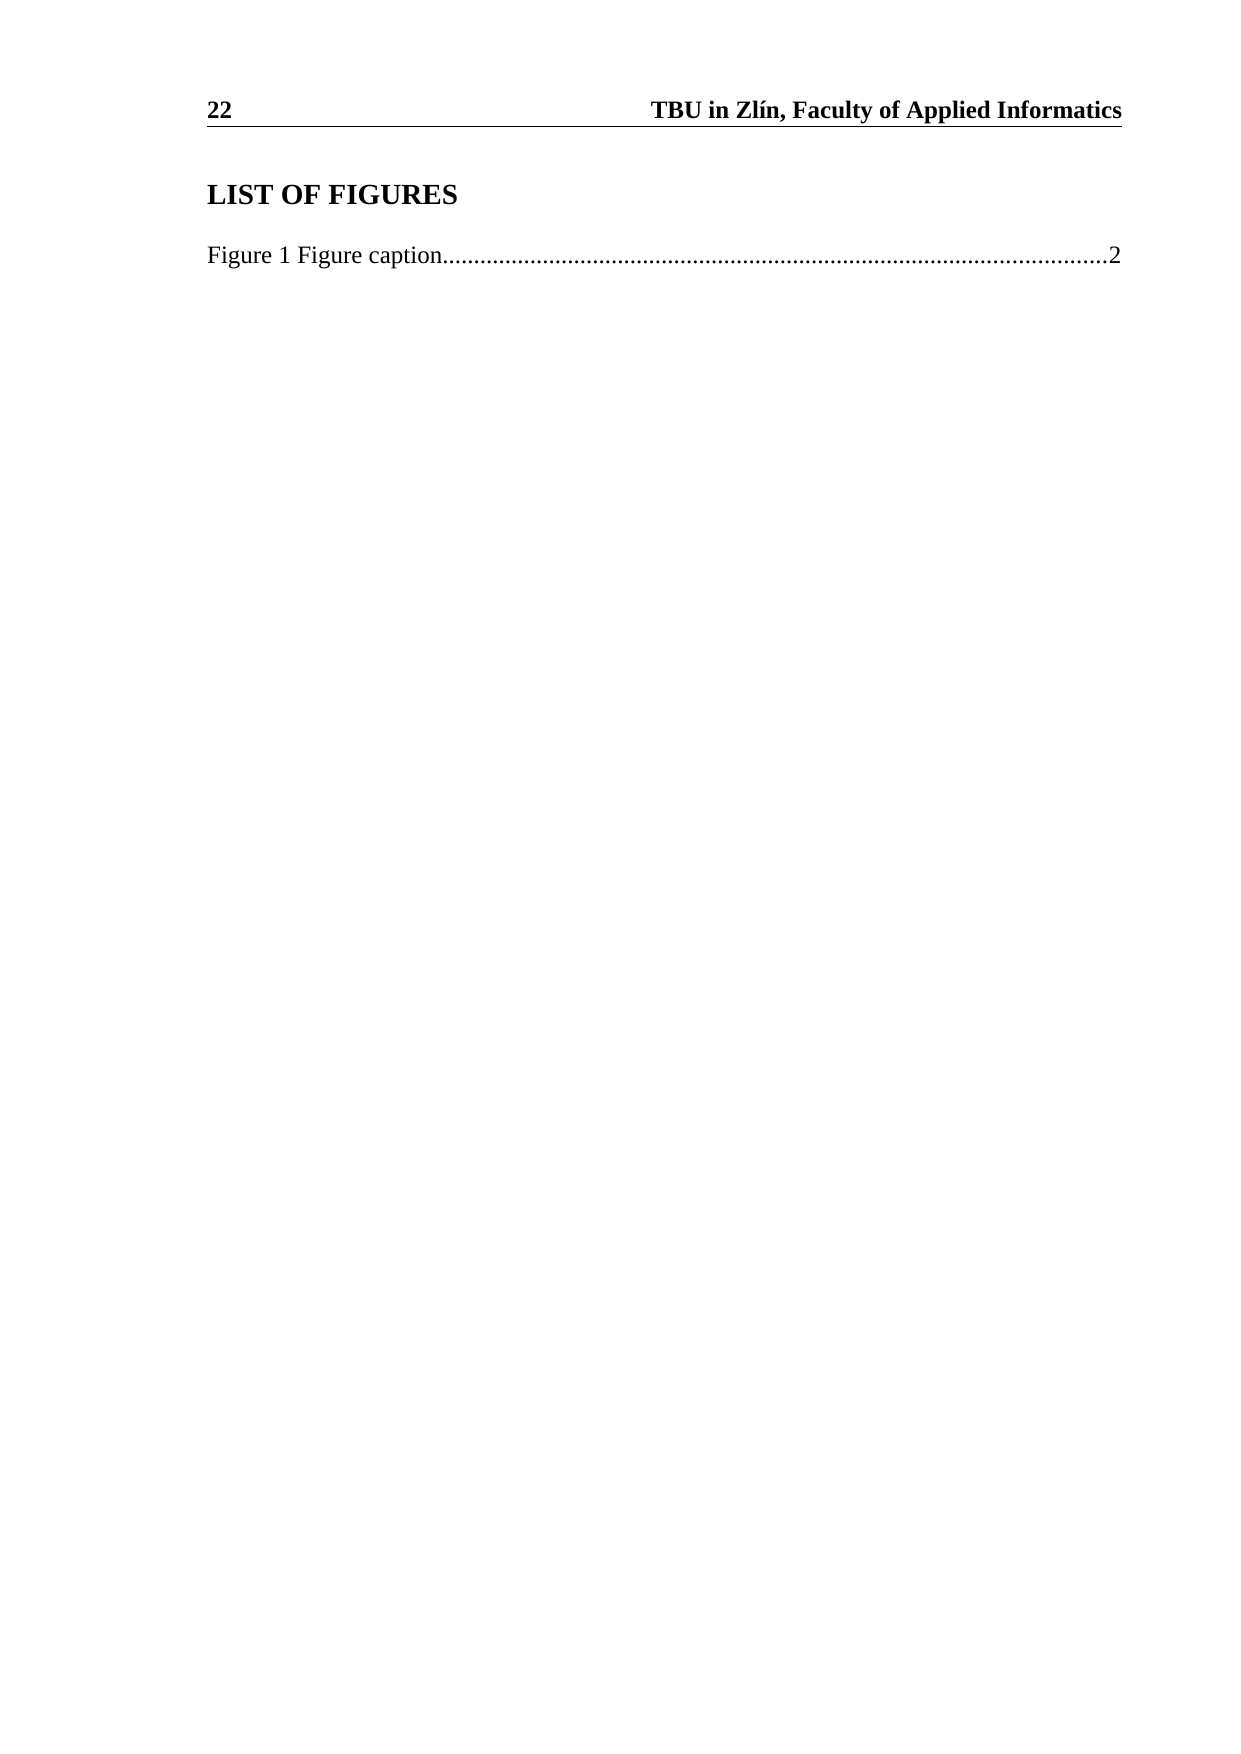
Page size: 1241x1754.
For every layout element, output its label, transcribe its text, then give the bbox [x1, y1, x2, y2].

text Figure 1 Figure caption 2 [207, 240, 1122, 269]
text List of Figures [207, 177, 1122, 211]
